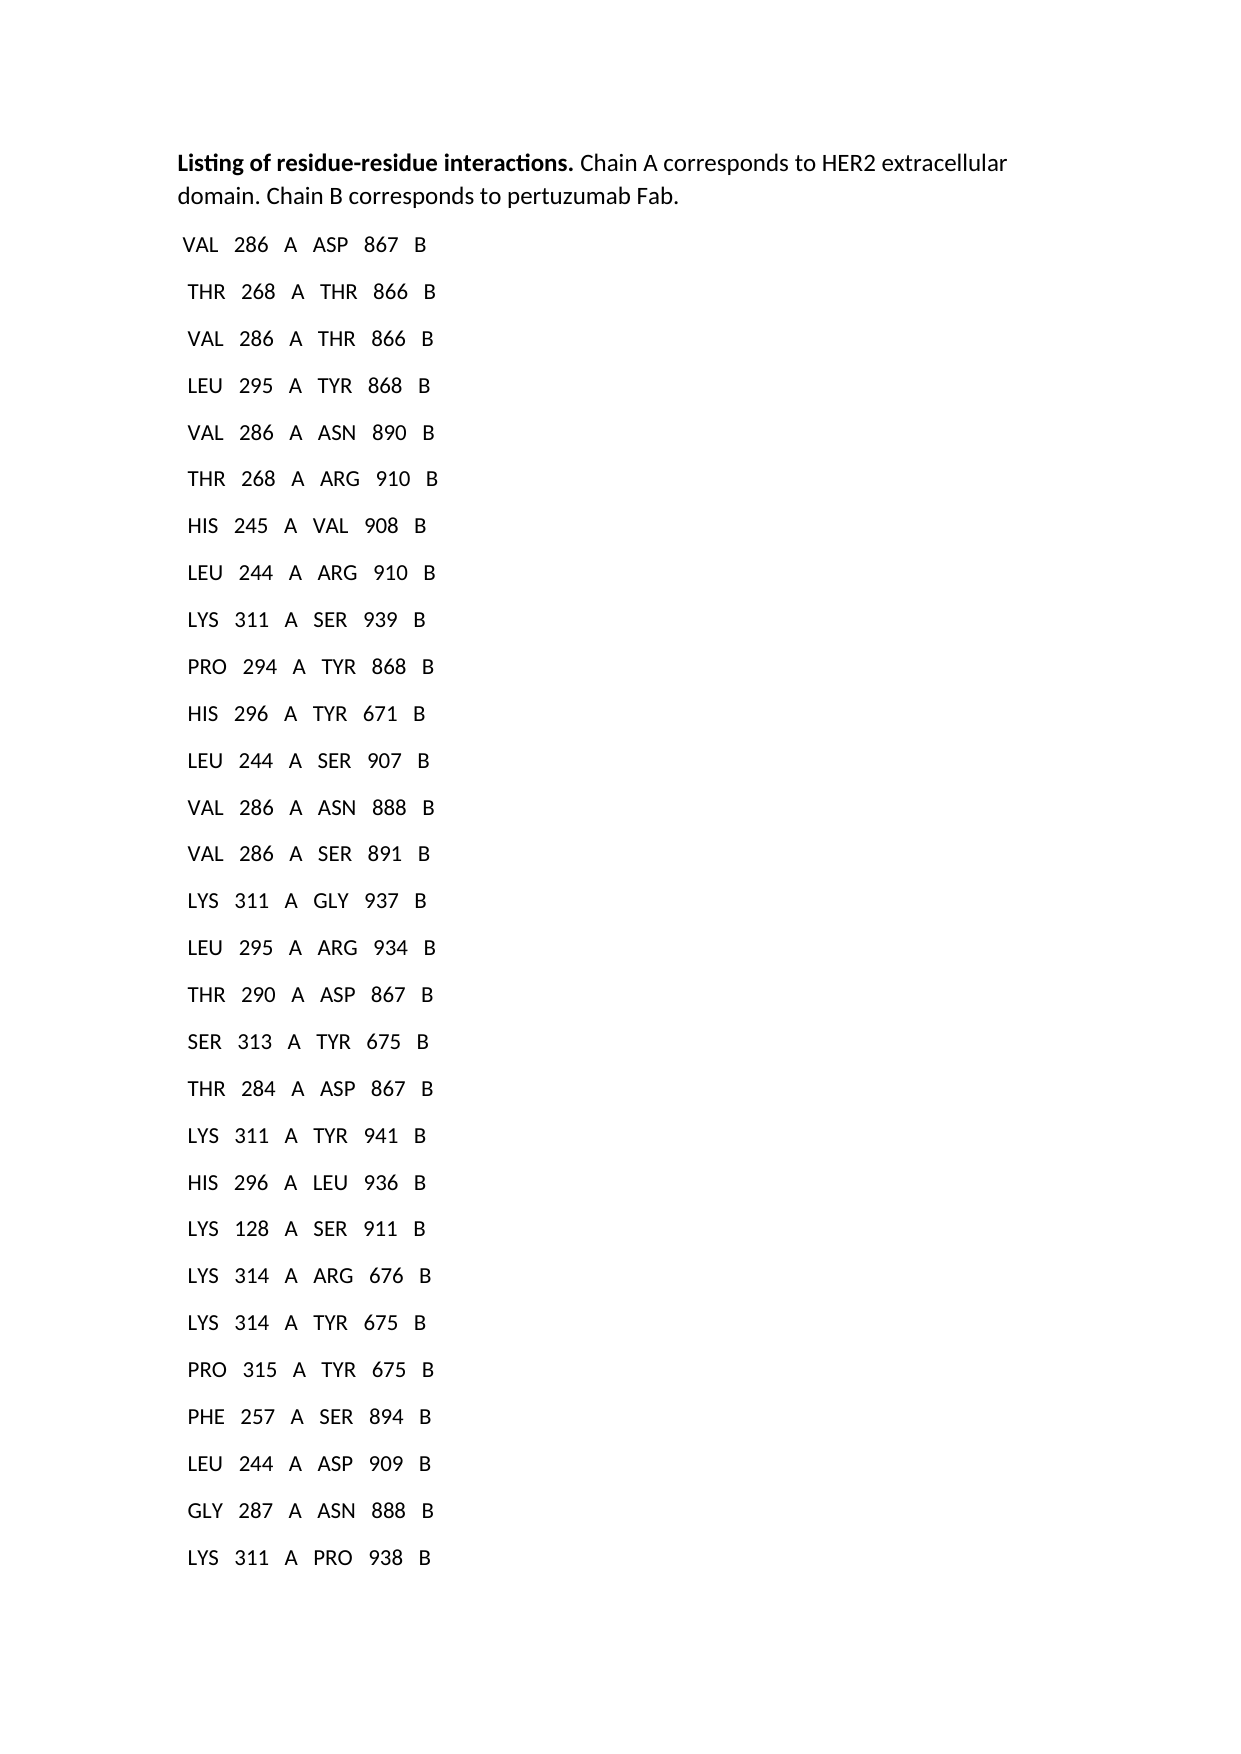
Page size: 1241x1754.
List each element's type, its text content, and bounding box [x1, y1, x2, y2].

text HIS 296 A TYR 671 B [177, 699, 1063, 727]
text THR 290 A ASP 867 B [177, 980, 1063, 1008]
text THR 268 A ARG 910 B [177, 464, 1063, 492]
text LYS 314 A TYR 675 B [177, 1308, 1063, 1336]
text VAL 286 A SER 891 B [177, 839, 1063, 867]
text VAL 286 A ASP 867 B [177, 230, 1063, 258]
text LEU 244 A SER 907 B [177, 746, 1063, 774]
text LEU 244 A ARG 910 B [177, 558, 1063, 586]
text LYS 311 A GLY 937 B [177, 886, 1063, 914]
text LYS 311 A TYR 941 B [177, 1121, 1063, 1149]
text SER 313 A TYR 675 B [177, 1027, 1063, 1055]
text PRO 294 A TYR 868 B [177, 652, 1063, 680]
text PHE 257 A SER 894 B [177, 1402, 1063, 1430]
text VAL 286 A ASN 888 B [177, 793, 1063, 821]
text LYS 311 A PRO 938 B [177, 1543, 1063, 1571]
text HIS 245 A VAL 908 B [177, 511, 1063, 539]
text LEU 295 A TYR 868 B [177, 371, 1063, 399]
text GLY 287 A ASN 888 B [177, 1496, 1063, 1524]
text LEU 244 A ASP 909 B [177, 1449, 1063, 1477]
text LYS 311 A SER 939 B [177, 605, 1063, 633]
text THR 284 A ASP 867 B [177, 1074, 1063, 1102]
text VAL 286 A THR 866 B [177, 324, 1063, 352]
text Listing of residue-residue interactions. Chain A corresponds to HER2 extracellular domain. Chain B corresponds to pertuzumab Fab. [177, 148, 1063, 211]
text HIS 296 A LEU 936 B [177, 1168, 1063, 1196]
text LEU 295 A ARG 934 B [177, 933, 1063, 961]
text THR 268 A THR 866 B [177, 277, 1063, 305]
text PRO 315 A TYR 675 B [177, 1355, 1063, 1383]
text LYS 314 A ARG 676 B [177, 1261, 1063, 1289]
text VAL 286 A ASN 890 B [177, 418, 1063, 446]
text LYS 128 A SER 911 B [177, 1214, 1063, 1242]
